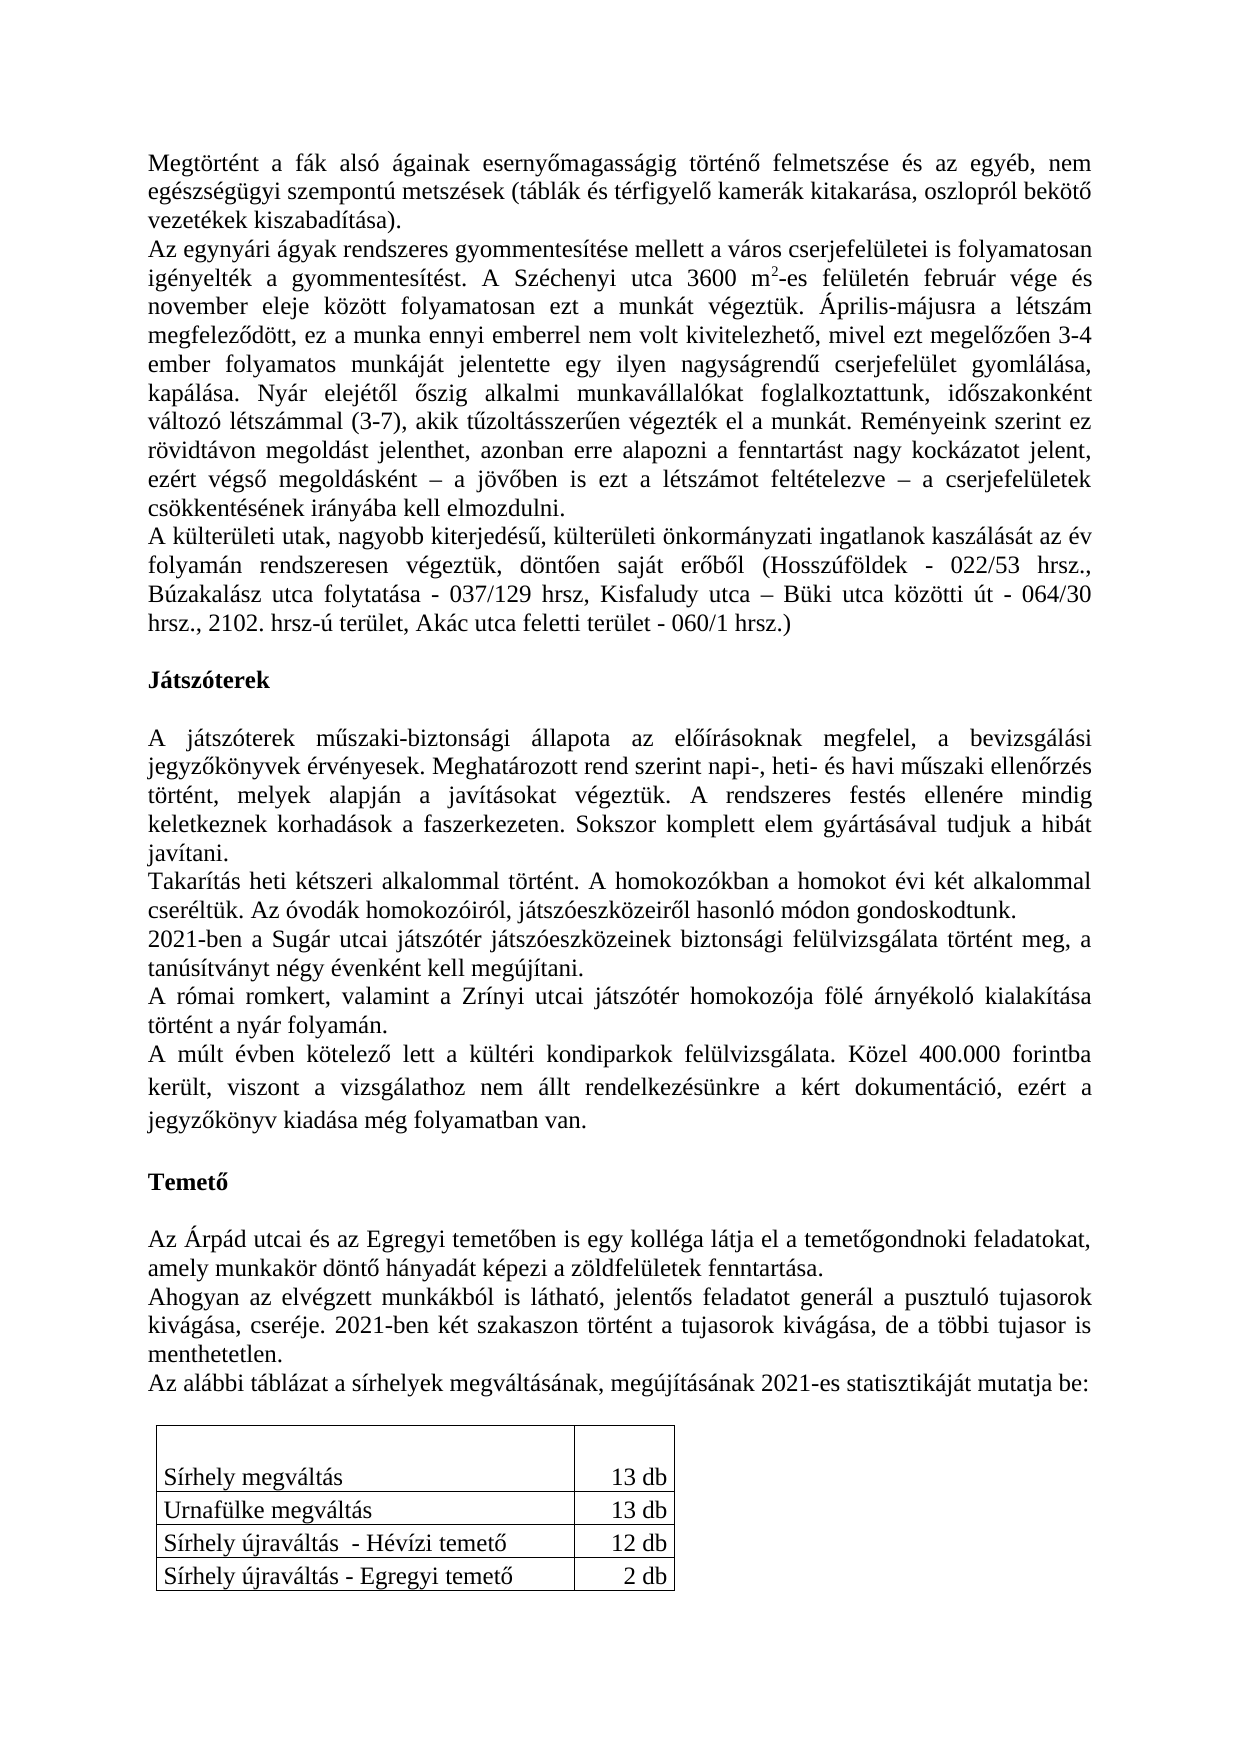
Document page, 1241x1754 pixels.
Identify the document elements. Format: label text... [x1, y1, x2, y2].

table_header Sírhely megváltás [157, 1426, 574, 1491]
text Megtörtént a fák alsó ágainak esernyőmagasságig történő felmetszése és az egyéb, nem egészségügyi szempontú metszések (táblák és térfigyelő kamerák kitakarása, oszlopról bekötő vezetékek kiszabadítása). [148, 148, 1093, 234]
text A római romkert, valamint a Zrínyi utcai játszótér homokozója fölé árnyékoló kialakítása történt a nyár folyamán. [148, 981, 1093, 1039]
table_cell 2 db [575, 1558, 674, 1589]
text Takarítás heti kétszeri alkalommal történt. A homokozókban a homokot évi két alkalommal cseréltük. Az óvodák homokozóiról, játszóeszközeiről hasonló módon gondoskodtunk. [148, 866, 1093, 924]
text A külterületi utak, nagyobb kiterjedésű, külterületi önkormányzati ingatlanok kaszálását az év folyamán rendszeresen végeztük, döntően saját erőből (Hosszúföldek - 022/53 hrsz., Búzakalász utca folytatása - 037/129 hrsz, Kisfaludy utca – Büki utca közötti út - 064/30 hrsz., 2102. hrsz-ú terület, Akác utca feletti terület - 060/1 hrsz.) [148, 521, 1093, 636]
text Ahogyan az elvégzett munkákból is látható, jelentős feladatot generál a pusztuló tujasorok kivágása, cseréje. 2021-ben két szakaszon történt a tujasorok kivágása, de a többi tujasor is menthetetlen. [148, 1282, 1093, 1368]
text Az alábbi táblázat a sírhelyek megváltásának, megújításának 2021-es statisztikáját mutatja be: [148, 1368, 1093, 1397]
text 2021-ben a Sugár utcai játszótér játszóeszközeinek biztonsági felülvizsgálata történt meg, a tanúsítványt négy évenként kell megújítani. [148, 924, 1093, 981]
table_cell Sírhely újraváltás - Hévízi temető [157, 1525, 574, 1557]
text A múlt évben kötelező lett a kültéri kondiparkok felülvizsgálata. Közel 400.000 forintba került, viszont a vizsgálathoz nem állt rendelkezésünkre a kért dokumentáció, ezért a jegyzőkönyv kiadása még folyamatban van. [148, 1039, 1093, 1134]
table_cell Urnafülke megváltás [157, 1492, 574, 1524]
table_cell 13 db [575, 1492, 674, 1524]
table_cell Sírhely újraváltás - Egregyi temető [157, 1558, 574, 1589]
text Temető [148, 1167, 1093, 1195]
text Az egynyári ágyak rendszeres gyommentesítése mellett a város cserjefelületei is folyamatosan igényelték a gyommentesítést. A Széchenyi utca 3600 m2-es felületén február vége és november eleje között folyamatosan ezt a munkát végeztük. Április-májusra a létszám megfeleződött, ez a munka ennyi emberrel nem volt kivitelezhető, mivel ezt megelőzően 3-4 ember folyamatos munkáját jelentette egy ilyen nagyságrendű cserjefelület gyomlálása, kapálása. Nyár elejétől őszig alkalmi munkavállalókat foglalkoztattunk, időszakonként változó létszámmal (3-7), akik tűzoltásszerűen végezték el a munkát. Reményeink szerint ez rövidtávon megoldást jelenthet, azonban erre alapozni a fenntartást nagy kockázatot jelent, ezért végső megoldásként – a jövőben is ezt a létszámot feltételezve – a cserjefelületek csökkentésének irányába kell elmozdulni. [148, 234, 1093, 521]
text Játszóterek [148, 665, 1093, 694]
text A játszóterek műszaki-biztonsági állapota az előírásoknak megfelel, a bevizsgálási jegyzőkönyvek érvényesek. Meghatározott rend szerint napi-, heti- és havi műszaki ellenőrzés történt, melyek alapján a javításokat végeztük. A rendszeres festés ellenére mindig keletkeznek korhadások a faszerkezeten. Sokszor komplett elem gyártásával tudjuk a hibát javítani. [148, 723, 1093, 866]
table_header 13 db [575, 1426, 674, 1491]
text Az Árpád utcai és az Egregyi temetőben is egy kolléga látja el a temetőgondnoki feladatokat, amely munkakör döntő hányadát képezi a zöldfelületek fenntartása. [148, 1224, 1093, 1282]
table_cell 12 db [575, 1525, 674, 1557]
